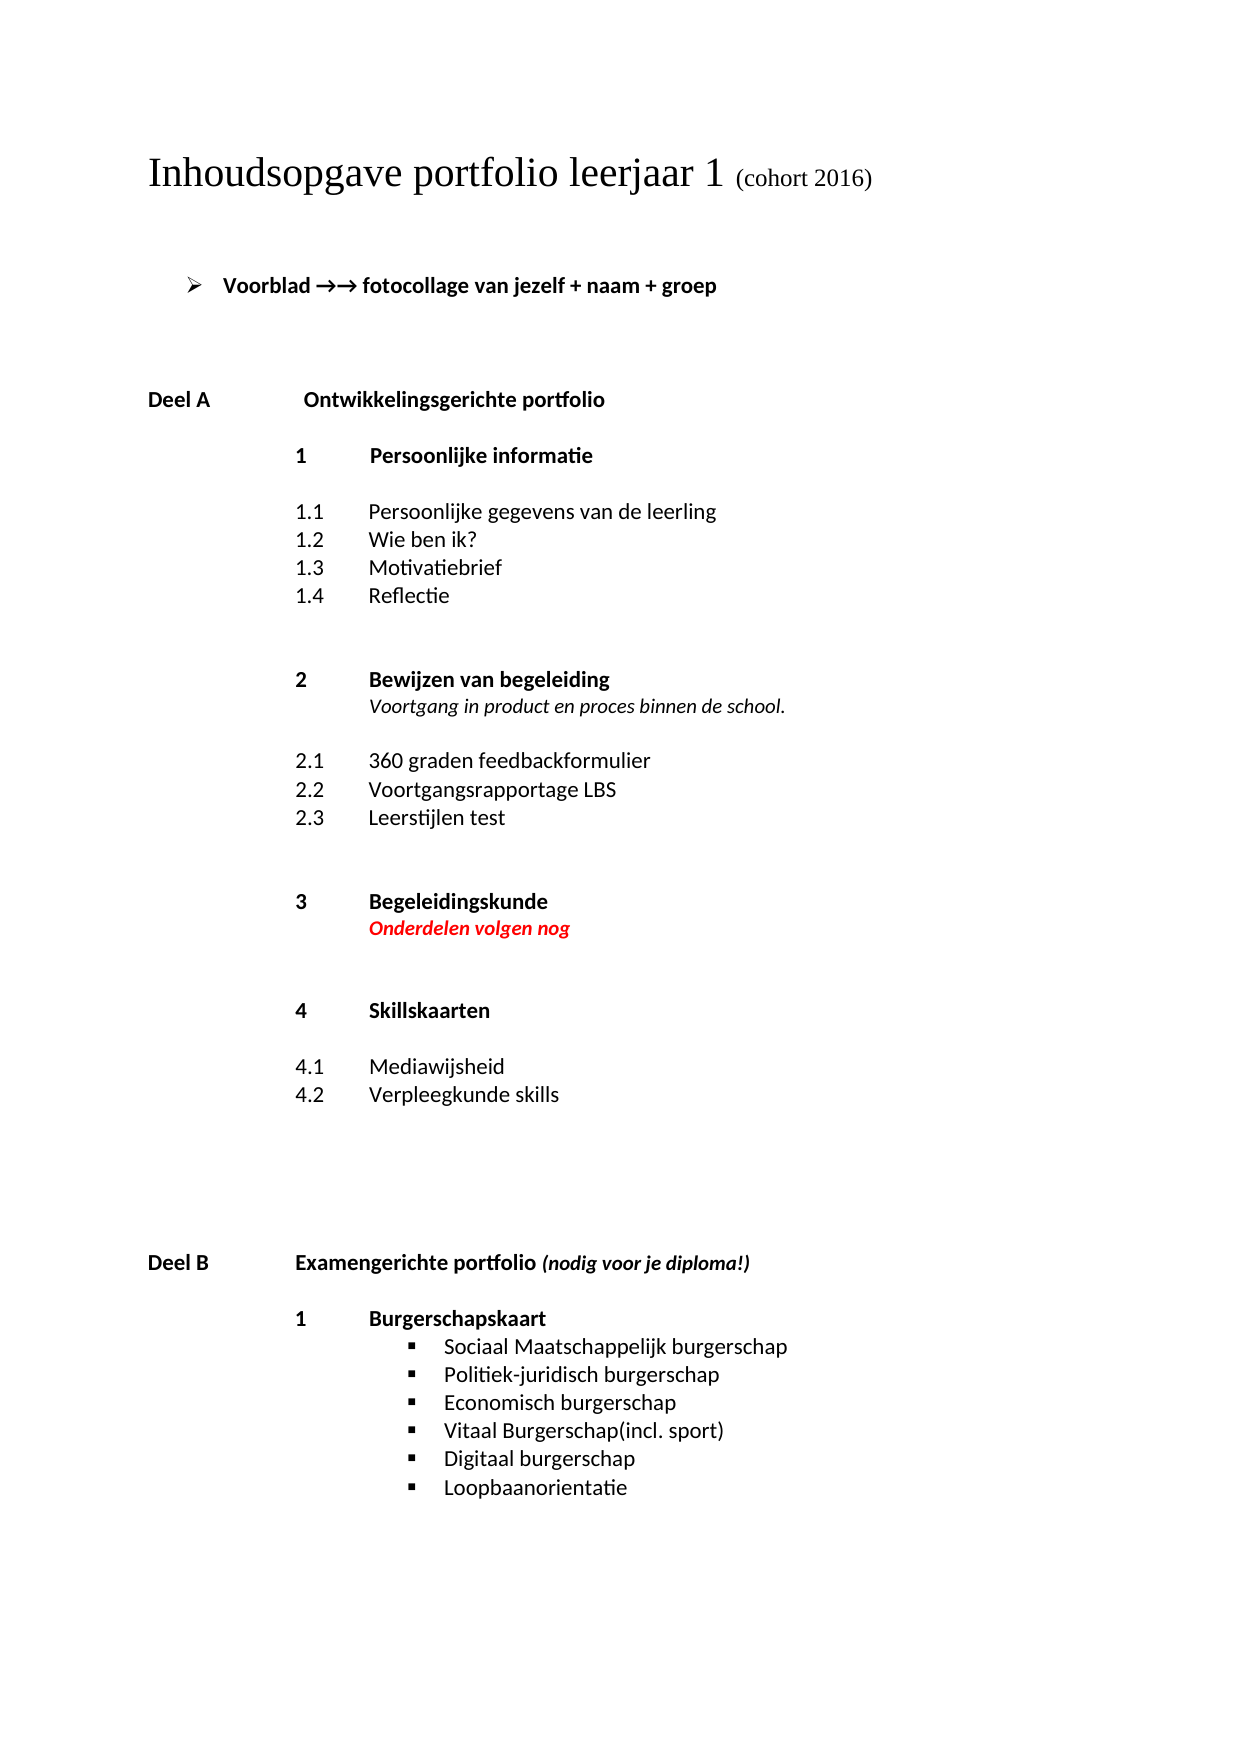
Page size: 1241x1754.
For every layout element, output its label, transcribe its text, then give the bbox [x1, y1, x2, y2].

list Persoonlijke informatie [295, 441, 1093, 469]
list Persoonlijke gegevens van de leerling [295, 497, 1093, 525]
text 4.2 Verpleegkunde skills [148, 1080, 1093, 1108]
text 4 Skillskaarten [221, 996, 1093, 1024]
text Inhoudsopgave portfolio leerjaar 1 (cohort 2016) [148, 148, 1093, 196]
text Voortgang in product en proces binnen de school. [148, 693, 1093, 719]
text 2.1 360 graden feedbackformulier [221, 747, 1093, 775]
list Voorblad →→ fotocollage van jezelf + naam + groep [185, 271, 1093, 299]
text Deel B Examengerichte portfolio (nodig voor je diploma!) [148, 1248, 1093, 1276]
text 2.2 Voortgangsrapportage LBS [221, 775, 1093, 803]
list Sociaal Maatschappelijk burgerschap [406, 1332, 1093, 1361]
text 2 Bewijzen van begeleiding [148, 665, 1093, 693]
text Deel A Ontwikkelingsgerichte portfolio [148, 385, 1093, 413]
list Vitaal Burgerschap(incl. sport) [406, 1417, 1093, 1444]
list Motivatiebrief [295, 553, 1093, 581]
text 4.1 Mediawijsheid [148, 1052, 1093, 1080]
list Reflectie [295, 581, 1093, 609]
list Politiek-juridisch burgerschap [406, 1361, 1093, 1388]
list Loopbaanorientatie [406, 1473, 1093, 1501]
text 3 Begeleidingskunde [221, 887, 1093, 915]
list Economisch burgerschap [406, 1388, 1093, 1417]
text 1 Burgerschapskaart [294, 1304, 1093, 1332]
text Onderdelen volgen nog [148, 915, 1093, 940]
list Digitaal burgerschap [406, 1444, 1093, 1473]
text 2.3 Leerstijlen test [221, 803, 1093, 831]
list Wie ben ik? [295, 525, 1093, 553]
